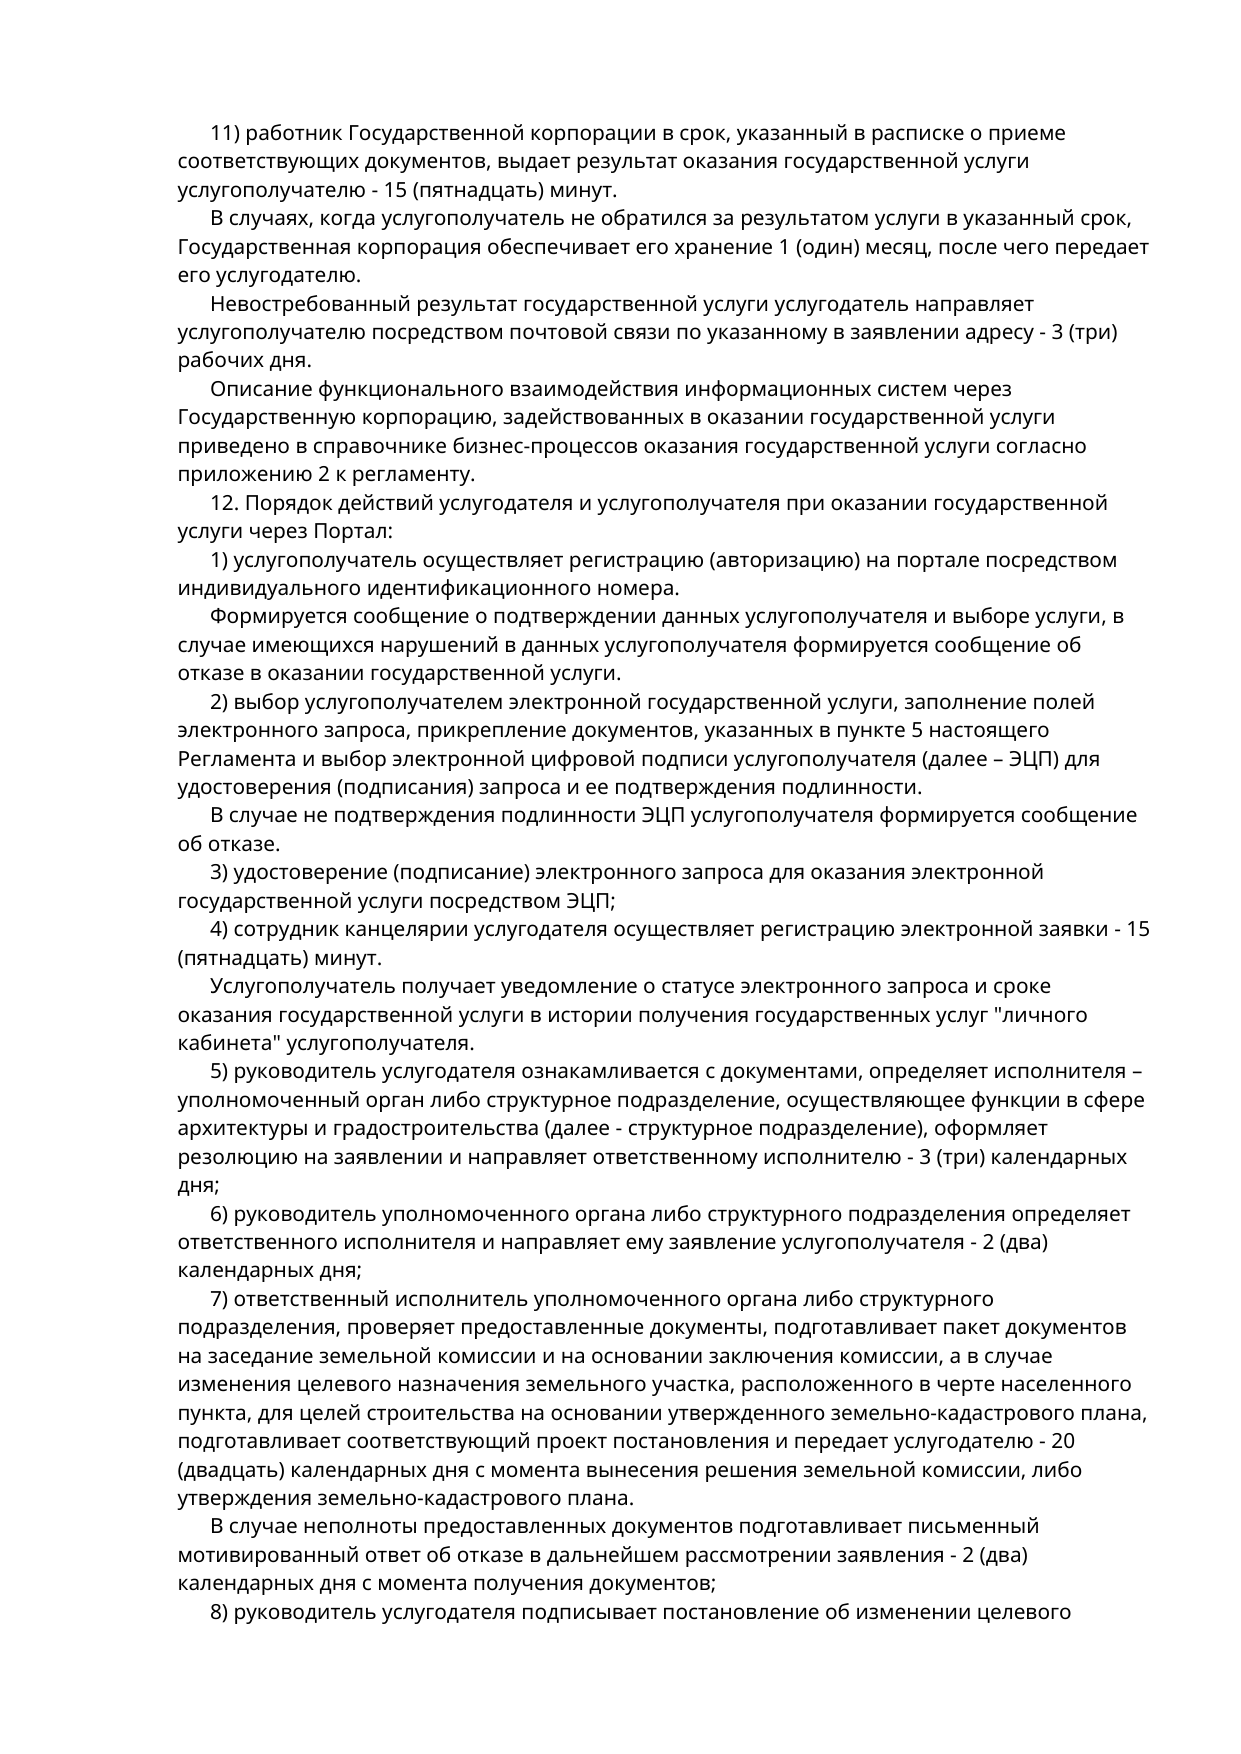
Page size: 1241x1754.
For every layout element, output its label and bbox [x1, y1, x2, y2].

text [177, 118, 1152, 1625]
